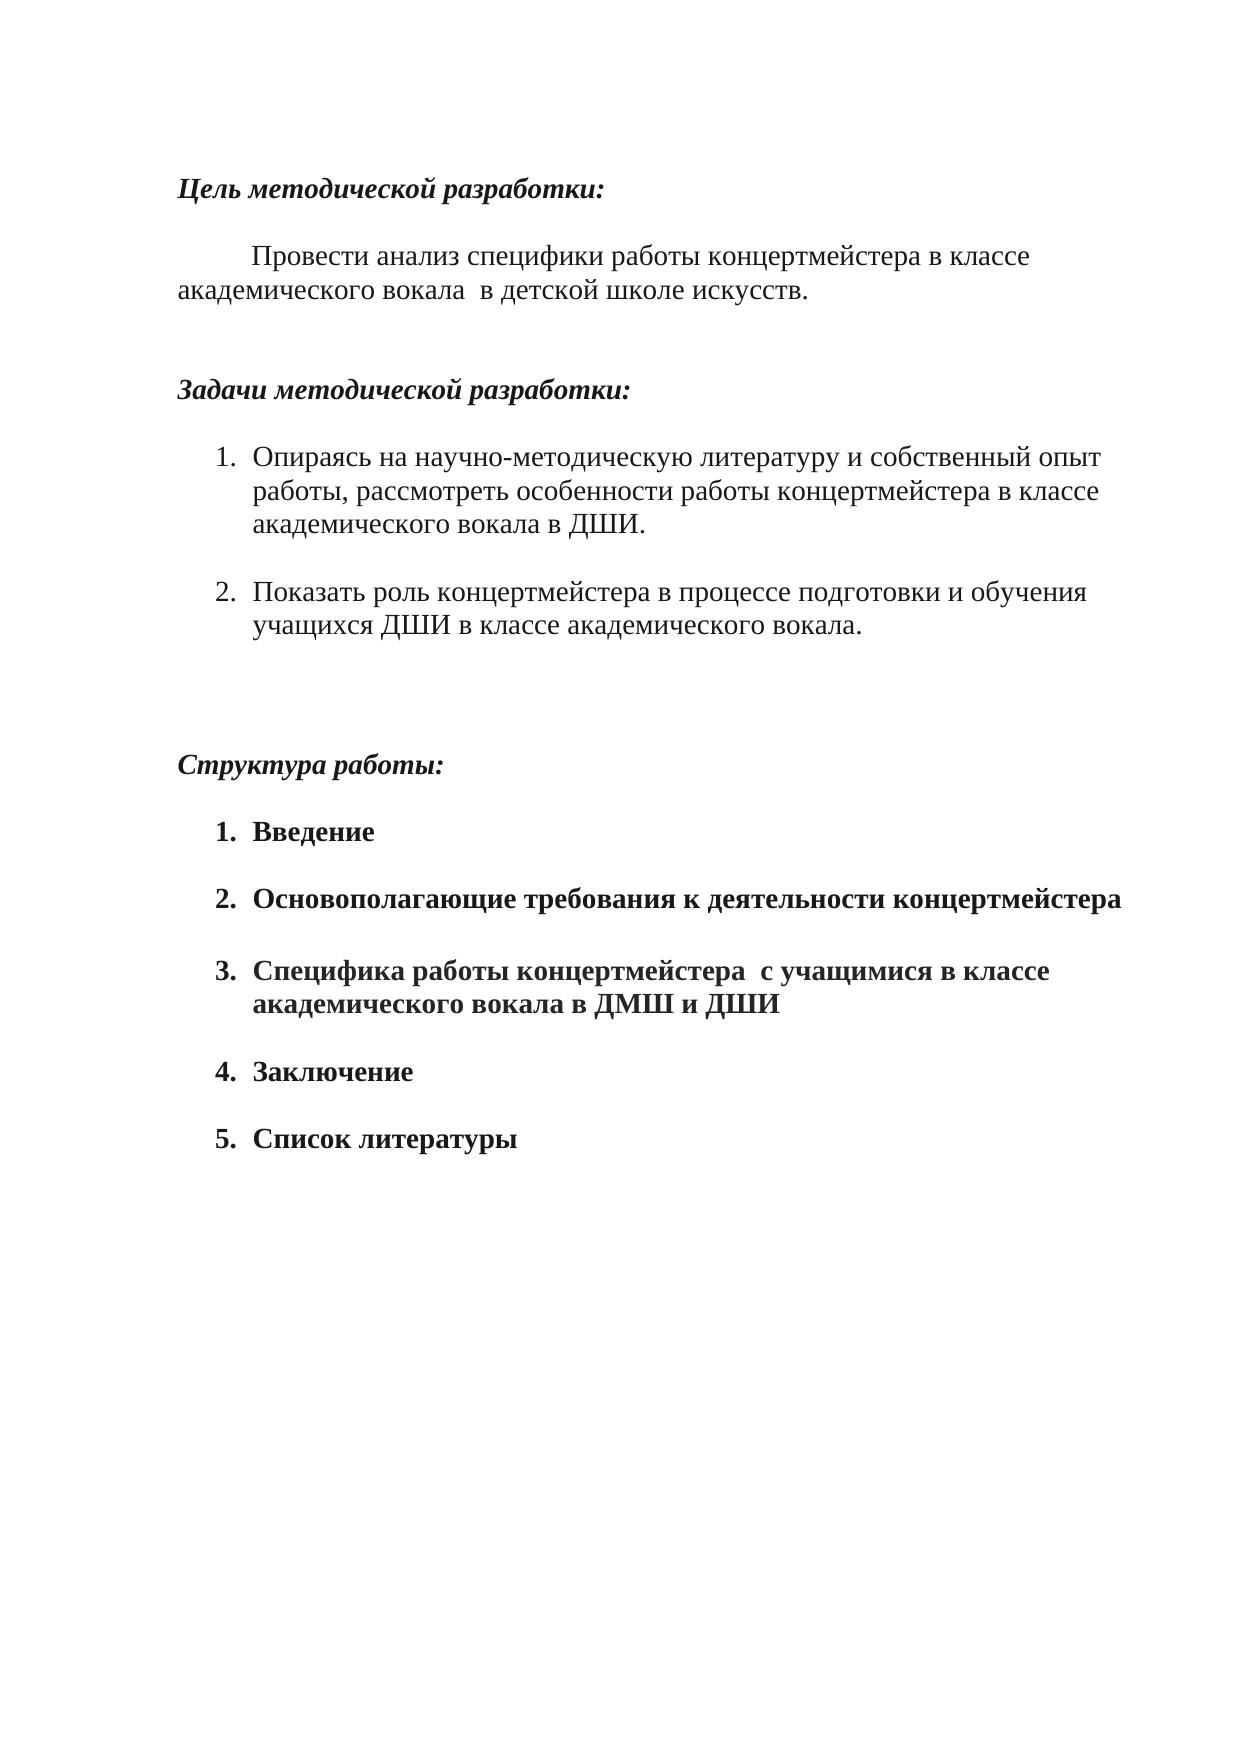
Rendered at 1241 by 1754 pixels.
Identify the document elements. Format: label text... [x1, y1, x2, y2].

list Основополагающие требования к деятельности концертмейстера [215, 881, 1152, 914]
text Цель методической разработки: [177, 171, 1152, 205]
list Показать роль концертмейстера в процессе подготовки и обучения учащихся ДШИ в классе академического вокала. [215, 574, 1152, 641]
text Структура работы: [177, 747, 1152, 780]
list Список литературы [215, 1121, 1152, 1154]
list Опираясь на научно-методическую литературу и собственный опыт работы, рассмотреть особенности работы концертмейстера в классе академического вокала в ДШИ. [215, 439, 1152, 540]
list Специфика работы концертмейстера с учащимися в классе академического вокала в ДМШ и ДШИ [780, 953, 1152, 1020]
text Задачи методической разработки: [177, 372, 1152, 406]
text Провести анализ специфики работы концертмейстера в классе академического вокала в детской школе искусств. [177, 238, 1152, 305]
list Введение [215, 814, 1152, 847]
list Заключение [215, 1054, 1152, 1087]
